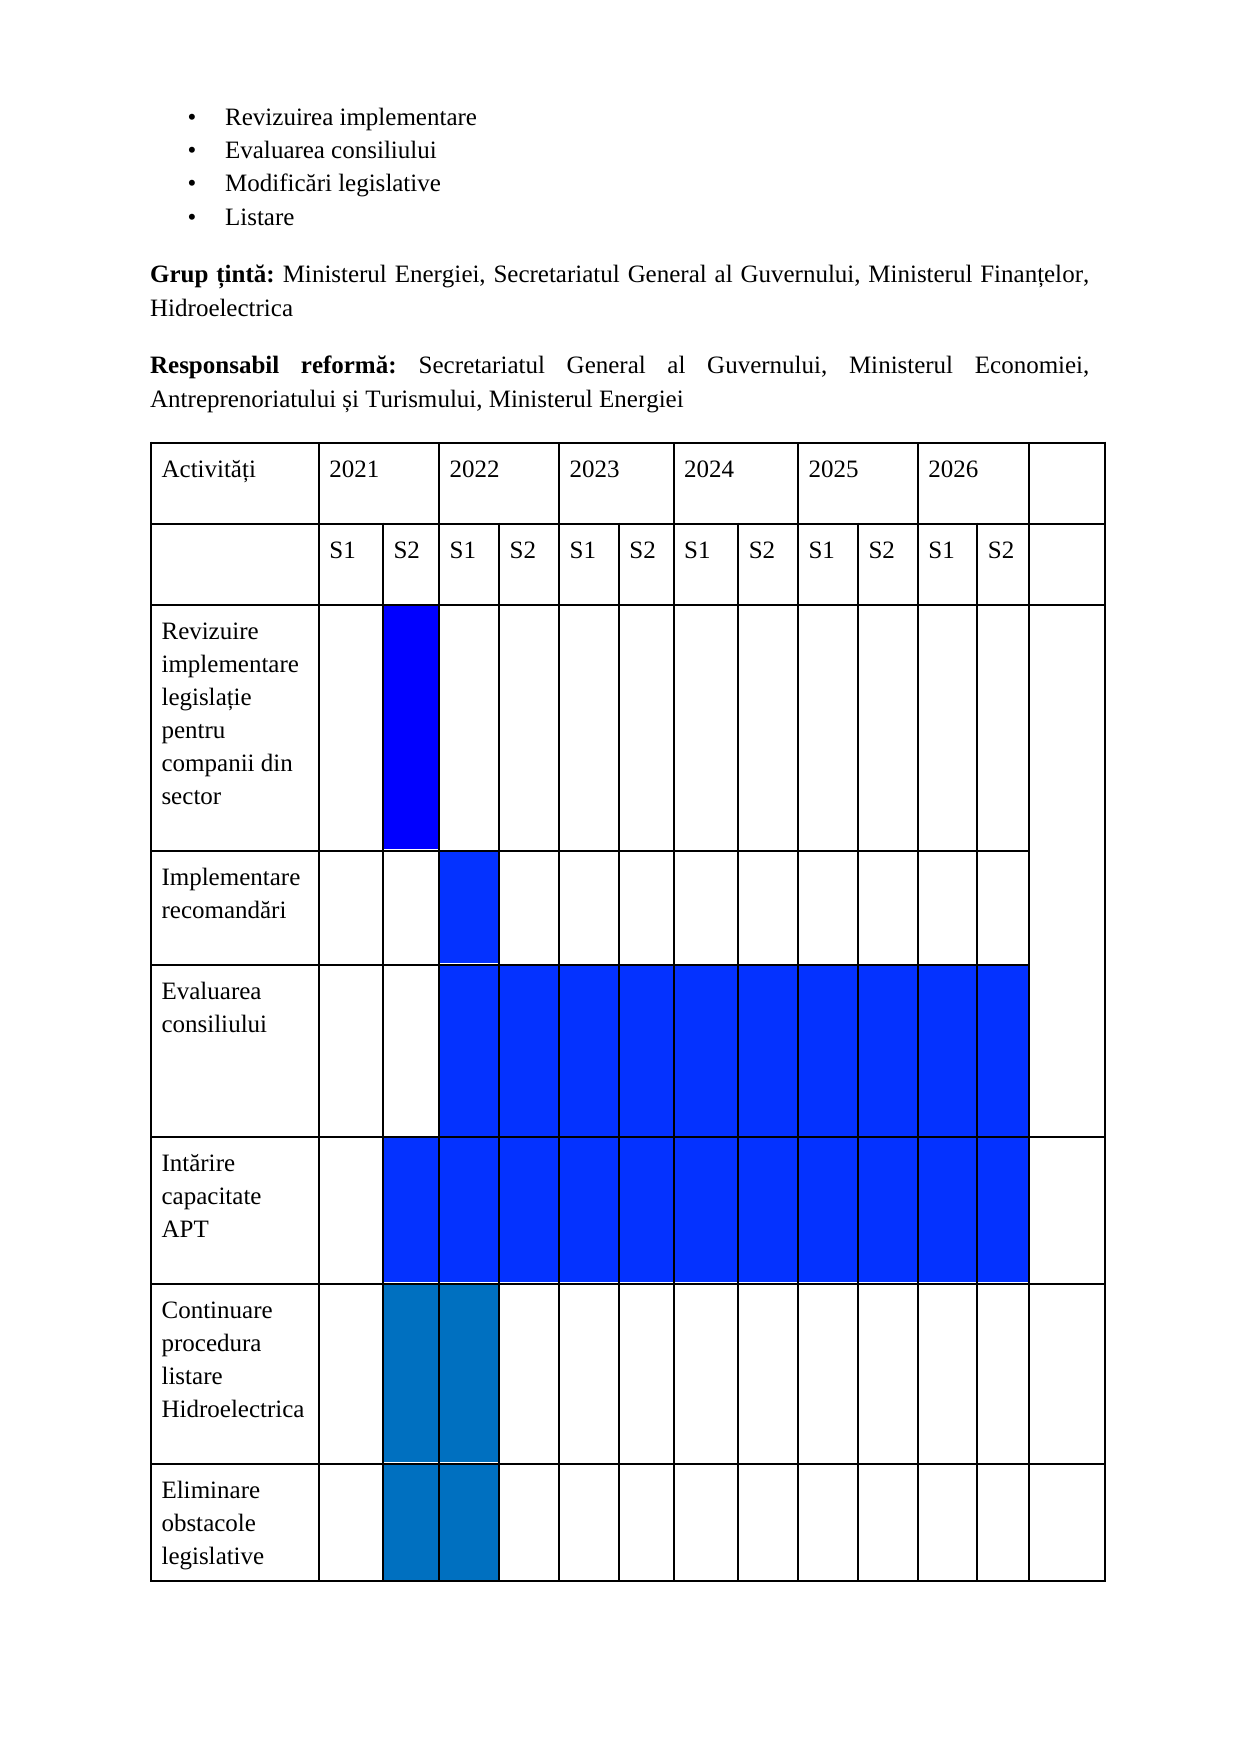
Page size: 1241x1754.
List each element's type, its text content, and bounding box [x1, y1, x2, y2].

table_cell [384, 1465, 438, 1580]
table_cell [978, 1465, 1028, 1580]
table_cell [919, 966, 976, 1136]
table_cell [919, 1138, 976, 1282]
table_cell [675, 966, 737, 1136]
text Grup țintă: Ministerul Energiei, Secretariatul General al Guvernului, Ministerul Finanțelor, Hidroelectrica [150, 259, 1090, 321]
table_header [1030, 444, 1104, 523]
table_cell [1030, 1465, 1104, 1580]
table_cell S1 [675, 525, 737, 603]
table_cell [620, 1465, 673, 1580]
table_cell [919, 1285, 976, 1462]
table_cell [1030, 1285, 1104, 1462]
table_cell [560, 1465, 618, 1580]
table_header Activități [152, 444, 318, 523]
table_cell [675, 852, 737, 963]
table_cell [560, 1285, 618, 1462]
table_cell S1 [440, 525, 498, 603]
table_cell [859, 852, 917, 963]
table_cell [320, 966, 382, 1136]
list Listare [187, 202, 1090, 230]
table_cell [799, 1465, 857, 1580]
list Modificări legislative [187, 168, 1090, 197]
table_cell [620, 1138, 673, 1282]
table_cell [739, 606, 797, 849]
text Responsabil reformă: Secretariatul General al Guvernului, Ministerul Economiei, Antreprenoriatului și Turismului, Ministerul Energiei [150, 351, 1090, 412]
table_cell [320, 1138, 382, 1282]
table_cell [384, 852, 438, 963]
table_cell [560, 1138, 618, 1282]
table_cell Evaluarea consiliului [152, 966, 318, 1136]
table_cell [978, 1285, 1028, 1462]
table_cell [440, 1465, 498, 1580]
table_cell [859, 1285, 917, 1462]
table_cell [919, 852, 976, 963]
table_cell [560, 966, 618, 1136]
table_cell [978, 606, 1028, 849]
table_cell [1030, 525, 1104, 603]
table_cell [500, 606, 558, 849]
table_cell [919, 1465, 976, 1580]
table_cell [320, 606, 382, 849]
table_cell S2 [384, 525, 438, 603]
table_cell [799, 1285, 857, 1462]
table_cell S1 [919, 525, 976, 603]
table_cell Intărire capacitate APT [152, 1138, 318, 1282]
table_cell [799, 966, 857, 1136]
table_cell [440, 1138, 498, 1282]
table_cell [320, 1465, 382, 1580]
table_cell [440, 966, 498, 1136]
table_cell Revizuire implementare legislație pentru companii din sector [152, 606, 318, 849]
table_cell [739, 1465, 797, 1580]
table_cell [440, 606, 498, 849]
table_header 2026 [919, 444, 1028, 523]
table_cell S2 [500, 525, 558, 603]
table_cell [320, 1285, 382, 1462]
table_cell [384, 1138, 438, 1282]
table_cell [620, 606, 673, 849]
table_cell [978, 1138, 1028, 1282]
table_cell S1 [799, 525, 857, 603]
table_cell Implementare recomandări [152, 852, 318, 963]
table_cell [675, 606, 737, 849]
table_cell S2 [620, 525, 673, 603]
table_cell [152, 1465, 318, 1580]
table_cell [739, 852, 797, 963]
table_cell [384, 1285, 438, 1462]
table_header 2024 [675, 444, 797, 523]
table_cell [739, 1138, 797, 1282]
table_cell S2 [859, 525, 917, 603]
list Revizuirea implementare [187, 102, 1090, 131]
table_cell S1 [320, 525, 382, 603]
table_cell [739, 966, 797, 1136]
table_cell [440, 1285, 498, 1462]
table_cell S2 [978, 525, 1028, 603]
table_cell [620, 852, 673, 963]
table_cell [440, 852, 498, 963]
table_cell [919, 606, 976, 849]
table_cell [978, 966, 1028, 1136]
table_header 2021 [320, 444, 438, 523]
table_cell [1030, 1138, 1104, 1282]
list Evaluarea consiliului [187, 136, 1090, 164]
table_cell [1030, 606, 1104, 1136]
table_cell [799, 1138, 857, 1282]
table_cell [560, 852, 618, 963]
table_cell [152, 525, 318, 603]
table_cell [675, 1138, 737, 1282]
table_cell [799, 606, 857, 849]
table_cell [320, 852, 382, 963]
table_cell [500, 1285, 558, 1462]
table_cell [384, 966, 438, 1136]
table_cell [560, 606, 618, 849]
table_cell [500, 1465, 558, 1580]
table_header 2022 [440, 444, 558, 523]
table_cell [978, 852, 1028, 963]
table_cell Continuare procedura listare Hidroelectrica [152, 1285, 318, 1462]
table_cell [500, 852, 558, 963]
table_cell [384, 606, 438, 849]
table_cell [859, 1465, 917, 1580]
table_cell [739, 1285, 797, 1462]
table_cell [859, 606, 917, 849]
table_cell [500, 966, 558, 1136]
table_cell [799, 852, 857, 963]
table_cell S1 [560, 525, 618, 603]
table_cell [859, 1138, 917, 1282]
table_cell [620, 966, 673, 1136]
table_cell [675, 1465, 737, 1580]
table_header 2025 [799, 444, 917, 523]
table_header 2023 [560, 444, 673, 523]
table_cell [859, 966, 917, 1136]
table_cell [500, 1138, 558, 1282]
table_cell S2 [739, 525, 797, 603]
table_cell [675, 1285, 737, 1462]
table_cell [620, 1285, 673, 1462]
